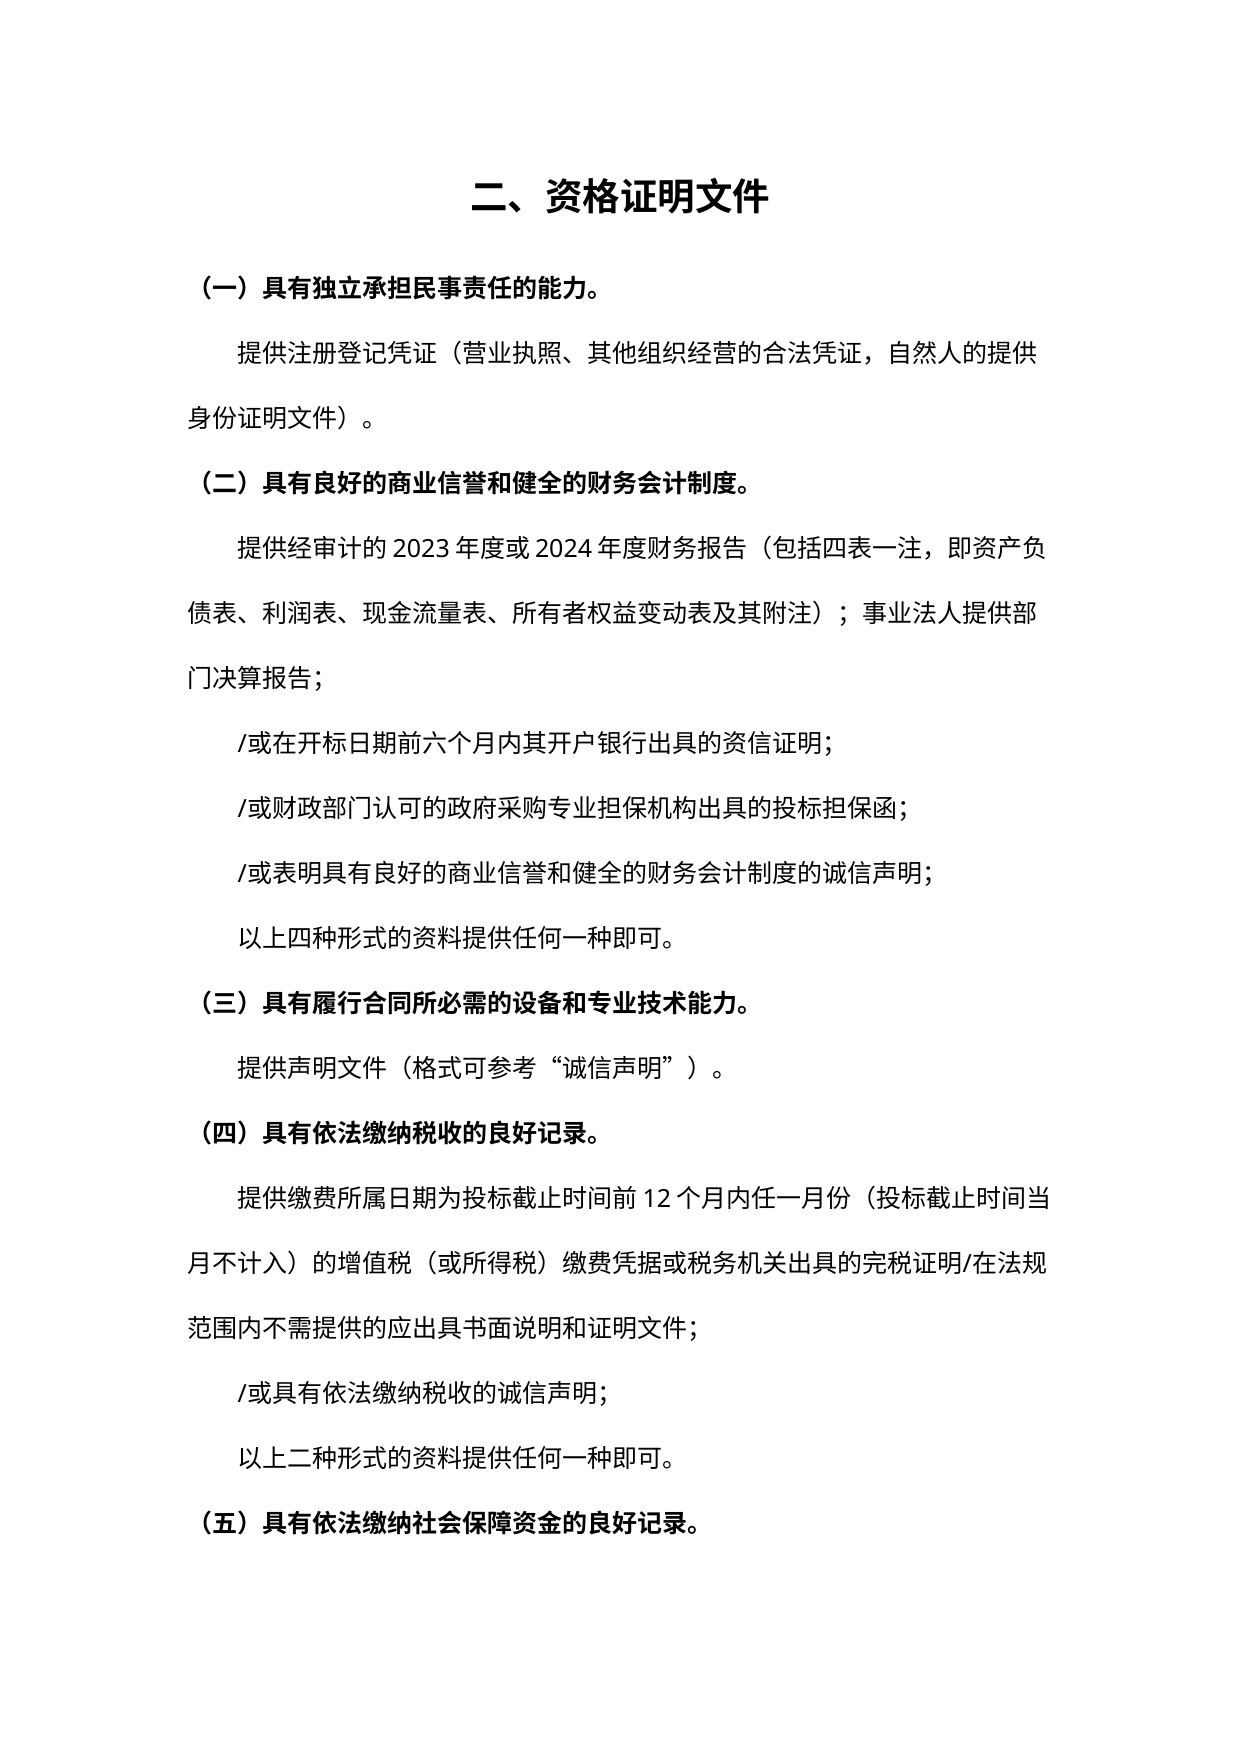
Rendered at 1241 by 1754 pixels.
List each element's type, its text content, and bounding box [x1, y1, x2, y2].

text （二）具有良好的商业信誉和健全的财务会计制度。 [187, 449, 1053, 514]
text 提供声明文件（格式可参考“诚信声明”）。 [187, 1034, 1053, 1099]
text /或在开标日期前六个月内其开户银行出具的资信证明； [187, 709, 1053, 774]
text （一）具有独立承担民事责任的能力。 [187, 254, 1053, 319]
text /或财政部门认可的政府采购专业担保机构出具的投标担保函； [187, 774, 1053, 839]
text 提供注册登记凭证（营业执照、其他组织经营的合法凭证，自然人的提供身份证明文件）。 [187, 319, 1053, 449]
text 二、资格证明文件 [188, 162, 1053, 227]
text /或表明具有良好的商业信誉和健全的财务会计制度的诚信声明； [187, 839, 1053, 904]
text （四）具有依法缴纳税收的良好记录。 [187, 1099, 1053, 1164]
text （五）具有依法缴纳社会保障资金的良好记录。 [187, 1489, 1053, 1554]
text 以上二种形式的资料提供任何一种即可。 [187, 1424, 1053, 1489]
text 提供缴费所属日期为投标截止时间前12个月内任一月份（投标截止时间当月不计入）的增值税（或所得税）缴费凭据或税务机关出具的完税证明/在法规范围内不需提供的应出具书面说明和证明文件； [187, 1164, 1053, 1359]
text 提供经审计的2023年度或2024年度财务报告（包括四表一注，即资产负债表、利润表、现金流量表、所有者权益变动表及其附注）；事业法人提供部门决算报告； [187, 514, 1053, 709]
text （三）具有履行合同所必需的设备和专业技术能力。 [187, 969, 1053, 1034]
text /或具有依法缴纳税收的诚信声明； [187, 1359, 1053, 1424]
text 以上四种形式的资料提供任何一种即可。 [187, 904, 1053, 969]
